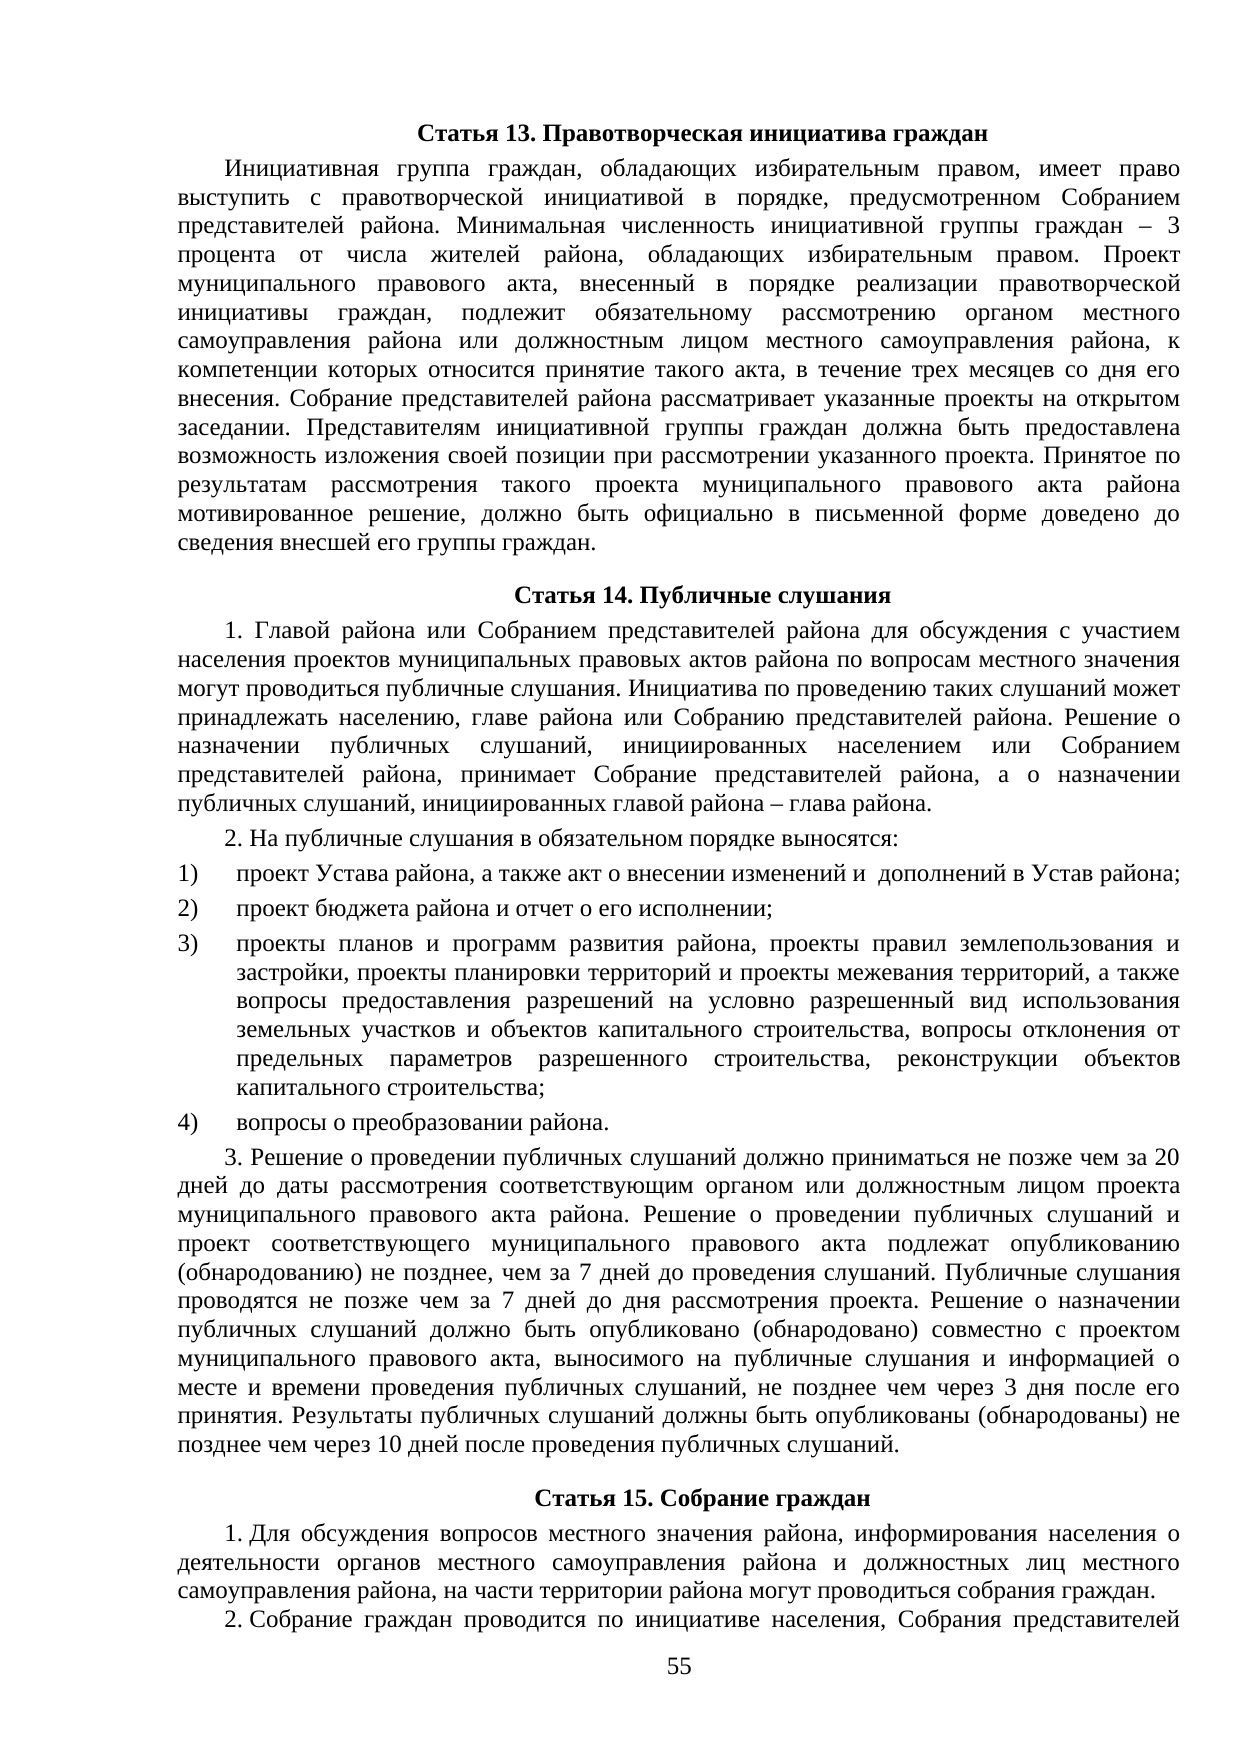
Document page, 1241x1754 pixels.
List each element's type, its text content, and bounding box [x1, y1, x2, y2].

list проект Устава района, а также акт о внесении изменений и дополнений в Устав района; [177, 858, 1181, 887]
list проект бюджета района и отчет о его исполнении; [177, 893, 1181, 922]
list 3. Решение о проведении публичных слушаний должно приниматься не позже чем за 20 дней до даты рассмотрения соответствующим органом или должностным лицом проекта муниципального правового акта района. Решение о проведении публичных слушаний и проект соответствующего муниципального правового акта подлежат опубликованию (обнародованию) не позднее, чем за 7 дней до проведения слушаний. Публичные слушания проводятся не позже чем за 7 дней до дня рассмотрения проекта. Решение о назначении публичных слушаний должно быть опубликовано (обнародовано) совместно с проектом муниципального правового акта, выносимого на публичные слушания и информацией о месте и времени проведения публичных слушаний, не позднее чем через 3 дня после его принятия. Результаты публичных слушаний должны быть опубликованы (обнародованы) не позднее чем через 10 дней после проведения публичных слушаний. [177, 1142, 1181, 1458]
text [177, 1604, 1181, 1633]
list проекты планов и программ развития района, проекты правил землепользования и застройки, проекты планировки территорий и проекты межевания территорий, а также вопросы предоставления разрешений на условно разрешенный вид использования земельных участков и объектов капитального строительства, вопросы отклонения от предельных параметров разрешенного строительства, реконструкции объектов капитального строительства; [177, 928, 1181, 1101]
subtitle Статья 13. Правотворческая инициатива граждан [177, 118, 1181, 147]
text 1. Для обсуждения вопросов местного значения района, информирования населения о деятельности органов местного самоуправления района и должностных лиц местного самоуправления района, на части территории района могут проводиться собрания граждан. [177, 1518, 1181, 1604]
text 1. Главой района или Собранием представителей района для обсуждения с участием населения проектов муниципальных правовых актов района по вопросам местного значения могут проводиться публичные слушания. Инициатива по проведению таких слушаний может принадлежать населению, главе района или Собранию представителей района. Решение о назначении публичных слушаний, инициированных населением или Собранием представителей района, принимает Собрание представителей района, а о назначении публичных слушаний, инициированных главой района – глава района. [177, 616, 1181, 817]
subtitle Статья 14. Публичные слушания [177, 581, 1181, 609]
text 2. На публичные слушания в обязательном порядке выносятся: [177, 823, 1181, 852]
text Инициативная группа граждан, обладающих избирательным правом, имеет право выступить с правотворческой инициативой в порядке, предусмотренном Собранием представителей района. Минимальная численность инициативной группы граждан – 3 процента от числа жителей района, обладающих избирательным правом. Проект муниципального правового акта, внесенный в порядке реализации правотворческой инициативы граждан, подлежит обязательному рассмотрению органом местного самоуправления района или должностным лицом местного самоуправления района, к компетенции которых относится принятие такого акта, в течение трех месяцев со дня его внесения. Собрание представителей района рассматривает указанные проекты на открытом заседании. Представителям инициативной группы граждан должна быть предоставлена возможность изложения своей позиции при рассмотрении указанного проекта. Принятое по результатам рассмотрения такого проекта муниципального правового акта района мотивированное решение, должно быть официально в письменной форме доведено до сведения внесшей его группы граждан. [177, 153, 1181, 556]
subtitle Статья 15. Собрание граждан [177, 1483, 1181, 1512]
list вопросы о преобразовании района. [177, 1107, 1181, 1136]
